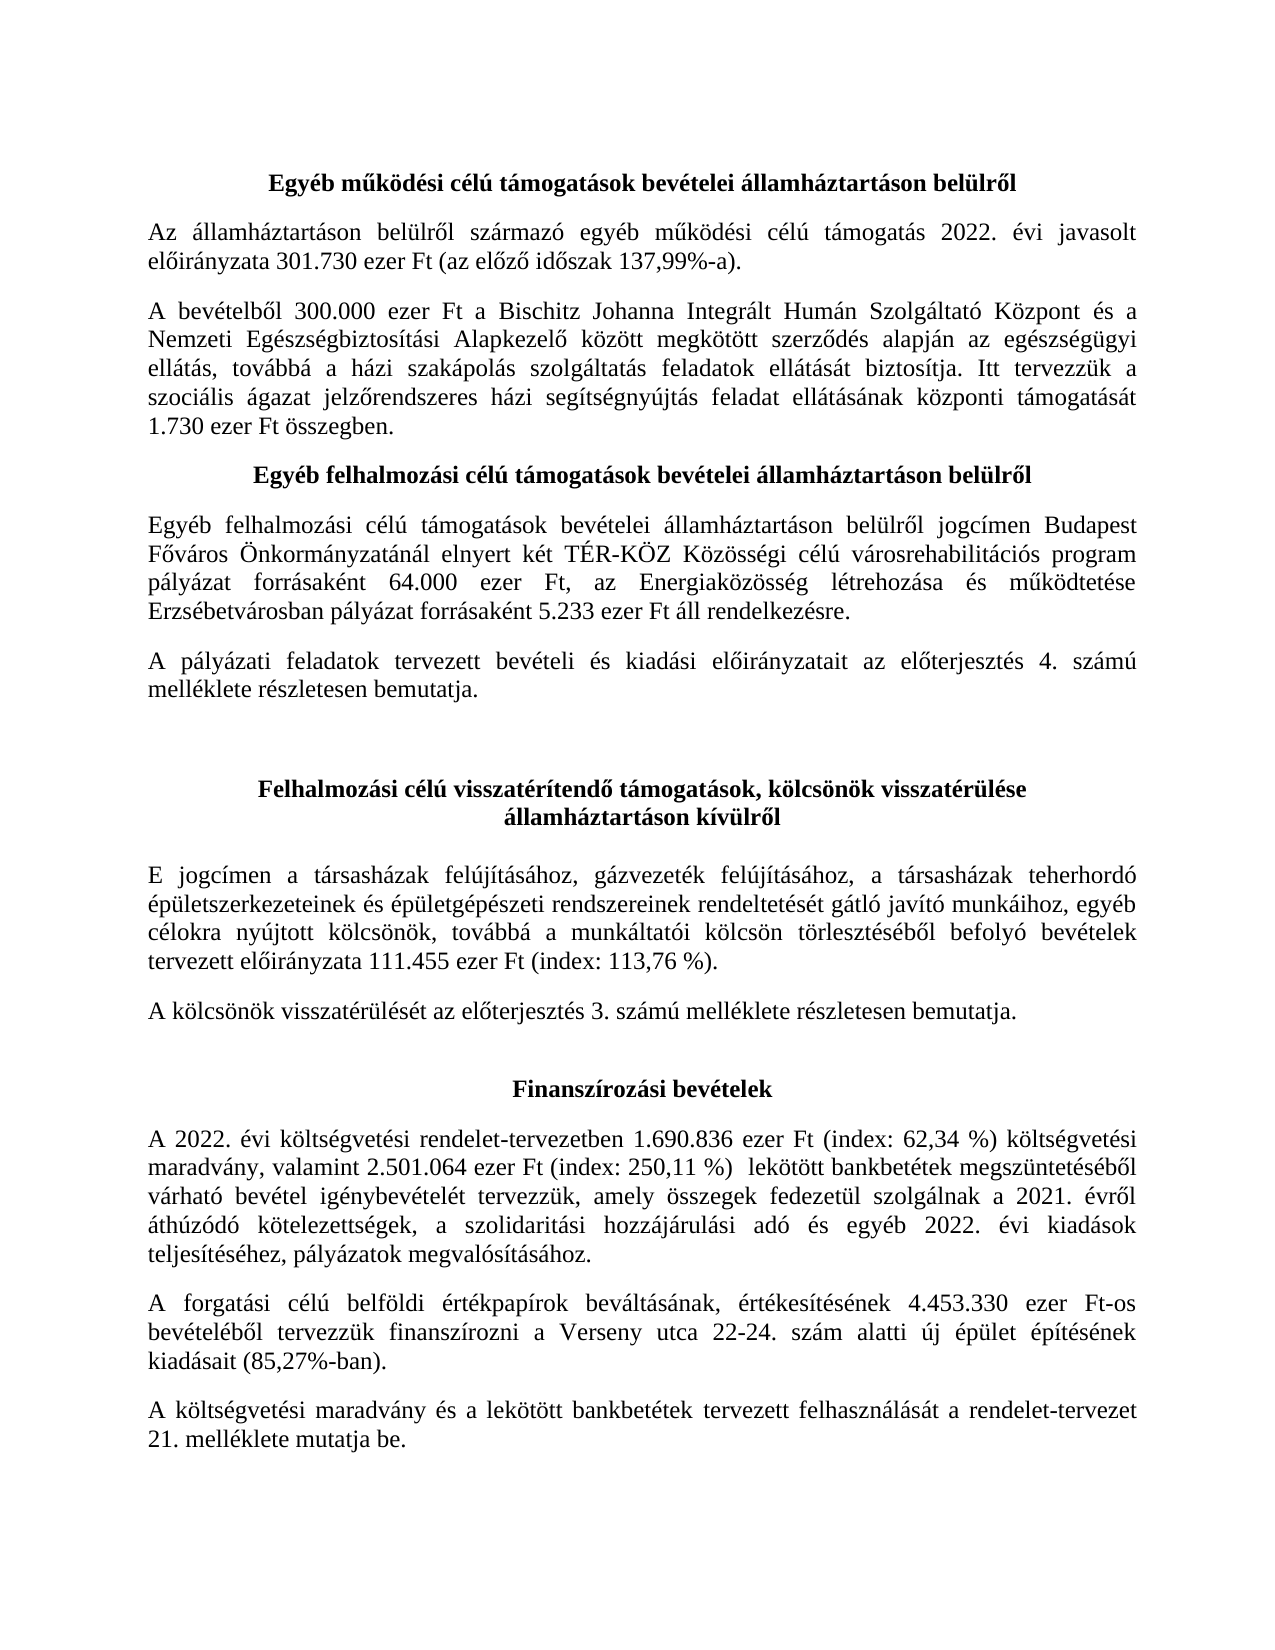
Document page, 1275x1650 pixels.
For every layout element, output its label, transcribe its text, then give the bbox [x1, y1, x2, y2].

text E jogcímen a társasházak felújításához, gázvezeték felújításához, a társasházak teherhordó épületszerkezeteinek és épületgépészeti rendszereinek rendeltetését gátló javító munkáihoz, egyéb célokra nyújtott kölcsönök, továbbá a munkáltatói kölcsön törlesztéséből befolyó bevételek tervezett előirányzata 111.455 ezer Ft (index: 113,76 %). [148, 860, 1137, 975]
text Egyéb működési célú támogatások bevételei államháztartáson belülről [148, 168, 1137, 197]
text A forgatási célú belföldi értékpapírok beváltásának, értékesítésének 4.453.330 ezer Ft-os bevételéből tervezzük finanszírozni a Verseny utca 22-24. szám alatti új épület építésének kiadásait (85,27%-ban). [148, 1288, 1137, 1374]
text A kölcsönök visszatérülését az előterjesztés 3. számú melléklete részletesen bemutatja. [148, 996, 1137, 1024]
text A 2022. évi költségvetési rendelet-tervezetben 1.690.836 ezer Ft (index: 62,34 %) költségvetési maradvány, valamint 2.501.064 ezer Ft (index: 250,11 %) lekötött bankbetétek megszüntetéséből várható bevétel igénybevételét tervezzük, amely összegek fedezetül szolgálnak a 2021. évről áthúzódó kötelezettségek, a szolidaritási hozzájárulási adó és egyéb 2022. évi kiadások teljesítéséhez, pályázatok megvalósításához. [148, 1124, 1137, 1267]
text A pályázati feladatok tervezett bevételi és kiadási előirányzatait az előterjesztés 4. számú melléklete részletesen bemutatja. [148, 646, 1137, 703]
text államháztartáson kívülről [148, 802, 1137, 831]
text A bevételből 300.000 ezer Ft a Bischitz Johanna Integrált Humán Szolgáltató Központ és a Nemzeti Egészségbiztosítási Alapkezelő között megkötött szerződés alapján az egészségügyi ellátás, továbbá a házi szakápolás szolgáltatás feladatok ellátását biztosítja. Itt tervezzük a szociális ágazat jelzőrendszeres házi segítségnyújtás feladat ellátásának központi támogatását 1.730 ezer Ft összegben. [148, 296, 1137, 439]
text Finanszírozási bevételek [148, 1074, 1137, 1103]
text Az államháztartáson belülről származó egyéb működési célú támogatás 2022. évi javasolt előirányzata 301.730 ezer Ft (az előző időszak 137,99%-a). [148, 217, 1137, 275]
text Egyéb felhalmozási célú támogatások bevételei államháztartáson belülről [148, 460, 1137, 489]
text Egyéb felhalmozási célú támogatások bevételei államháztartáson belülről jogcímen Budapest Főváros Önkormányzatánál elnyert két TÉR-KÖZ Közösségi célú városrehabilitációs program pályázat forrásaként 64.000 ezer Ft, az Energiaközösség létrehozása és működtetése Erzsébetvárosban pályázat forrásaként 5.233 ezer Ft áll rendelkezésre. [148, 510, 1137, 625]
text A költségvetési maradvány és a lekötött bankbetétek tervezett felhasználását a rendelet-tervezet 21. melléklete mutatja be. [148, 1395, 1137, 1453]
text Felhalmozási célú visszatérítendő támogatások, kölcsönök visszatérülése [148, 774, 1137, 802]
